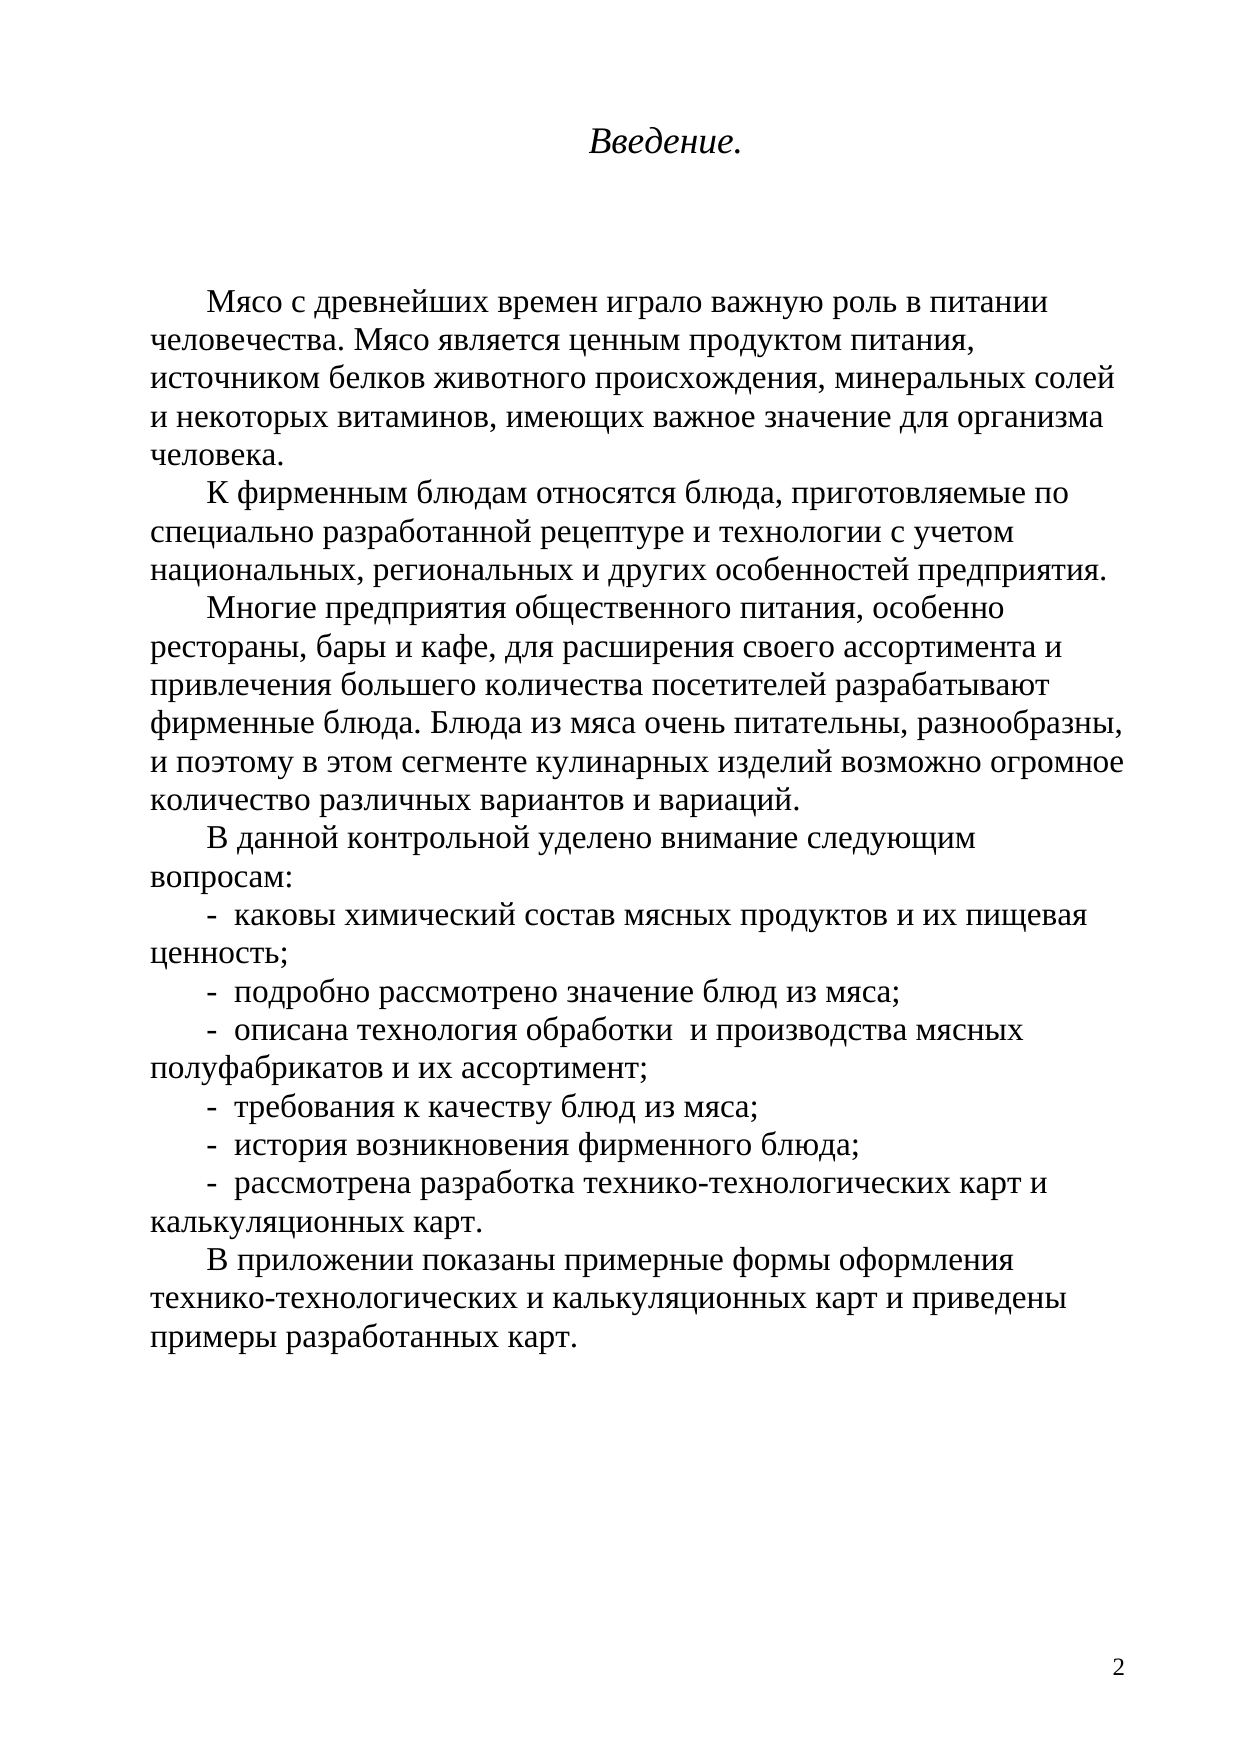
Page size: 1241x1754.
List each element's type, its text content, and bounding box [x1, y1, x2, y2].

text В приложении показаны примерные формы оформления технико-технологических и калькуляционных карт и приведены примеры разработанных карт. [150, 1239, 1125, 1354]
text Многие предприятия общественного питания, особенно рестораны, бары и кафе, для расширения своего ассортимента и привлечения большего количества посетителей разрабатывают фирменные блюда. Блюда из мяса очень питательны, разнообразны, и поэтому в этом сегменте кулинарных изделий возможно огромное количество различных вариантов и вариаций. [150, 588, 1125, 818]
text - подробно рассмотрено значение блюд из мяса; [150, 971, 1125, 1009]
text К фирменным блюдам относятся блюда, приготовляемые по специально разработанной рецептуре и технологии с учетом национальных, региональных и других особенностей предприятия. [150, 473, 1125, 588]
text Мясо с древнейших времен играло важную роль в питании человечества. Мясо является ценным продуктом питания, источником белков животного происхождения, минеральных солей и некоторых витаминов, имеющих важное значение для организма человека. [150, 281, 1125, 473]
text - рассмотрена разработка технико-технологических карт и калькуляционных карт. [150, 1163, 1125, 1239]
text Введение. [150, 118, 1125, 161]
text - история возникновения фирменного блюда; [150, 1124, 1125, 1163]
text В данной контрольной уделено внимание следующим вопросам: [150, 818, 1125, 894]
text - каковы химический состав мясных продуктов и их пищевая ценность; [150, 894, 1125, 971]
text - описана технология обработки и производства мясных полуфабрикатов и их ассортимент; [150, 1009, 1125, 1086]
text - требования к качеству блюд из мяса; [150, 1086, 1125, 1124]
